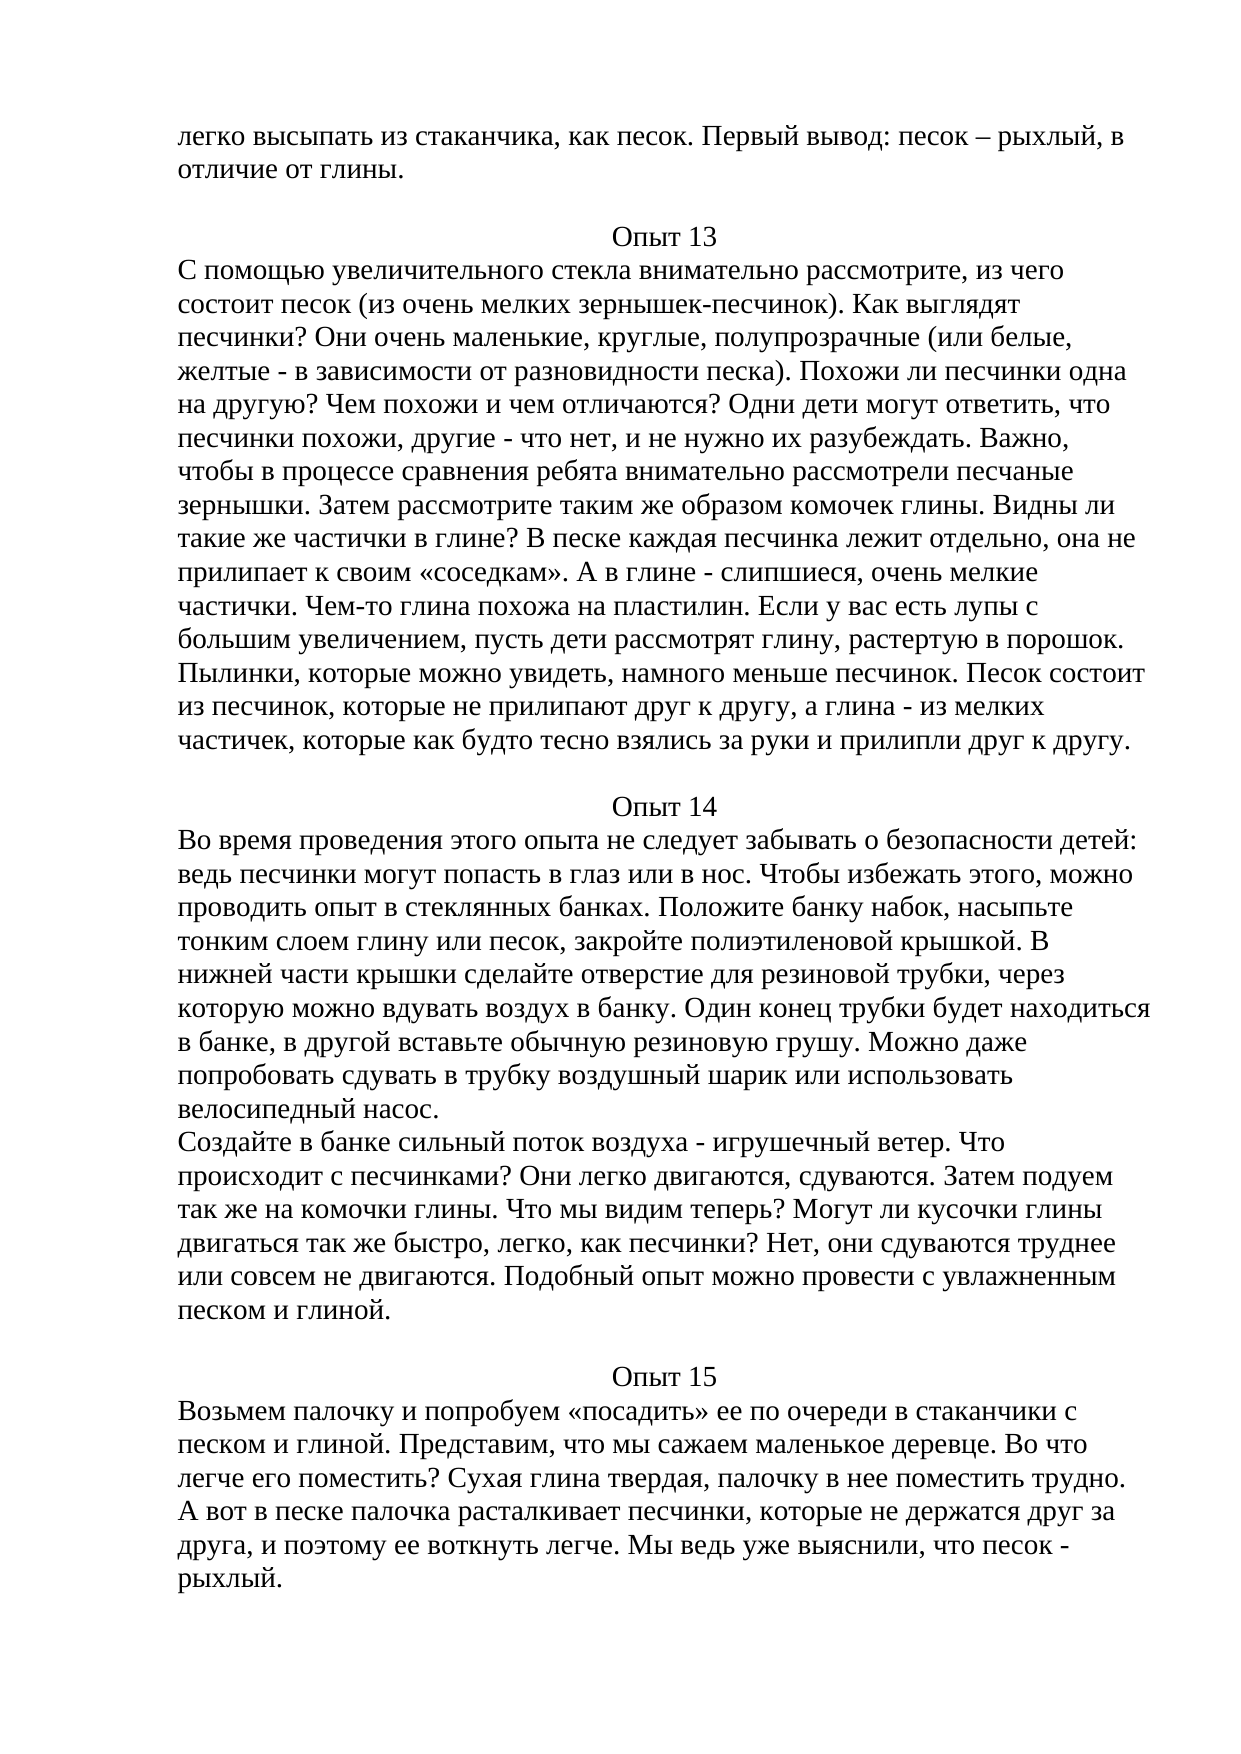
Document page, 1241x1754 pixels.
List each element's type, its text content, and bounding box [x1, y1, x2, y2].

text Во время проведения этого опыта не следует забывать о безопасности детей: ведь песчинки могут попасть в глаз или в нос. Чтобы избежать этого, можно проводить опыт в стеклянных банках. Положите банку набок, насыпьте тонким слоем глину или песок, закройте полиэтиленовой крышкой. В нижней части крышки сделайте отверстие для резиновой трубки, через которую можно вдувать воздух в банку. Один конец трубки будет находиться в банке, в другой вставьте обычную резиновую грушу. Можно даже попробовать сдувать в трубку воздушный шарик или использовать велосипедный насос. [177, 822, 1152, 1124]
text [177, 118, 1152, 185]
text Опыт 13 [177, 219, 1152, 252]
text Возьмем палочку и попробуем «посадить» ее по очереди в стаканчики с песком и глиной. Представим, что мы сажаем маленькое деревце. Во что легче его поместить? Сухая глина твердая, палочку в нее поместить трудно. А вот в песке палочка расталкивает песчинки, которые не держатся друг за друга, и поэтому ее воткнуть легче. Мы ведь уже выяснили, что песок - рыхлый. [177, 1393, 1152, 1594]
text Опыт 14 [177, 789, 1152, 822]
text Опыт 15 [177, 1359, 1152, 1393]
text С помощью увеличительного стекла внимательно рассмотрите, из чего состоит песок (из очень мелких зернышек-песчинок). Как выглядят песчинки? Они очень маленькие, круглые, полупрозрачные (или белые, желтые - в зависимости от разновидности песка). Похожи ли песчинки одна на другую? Чем похожи и чем отличаются? Одни дети могут ответить, что песчинки похожи, другие - что нет, и не нужно их разубеждать. Важно, чтобы в процессе сравнения ребята внимательно рассмотрели песчаные зернышки. Затем рассмотрите таким же образом комочек глины. Видны ли такие же частички в глине? В песке каждая песчинка лежит отдельно, она не прилипает к своим «соседкам». А в глине - слипшиеся, очень мелкие частички. Чем-то глина похожа на пластилин. Если у вас есть лупы с большим увеличением, пусть дети рассмотрят глину, растертую в порошок. Пылинки, которые можно увидеть, намного меньше песчинок. Песок состоит из песчинок, которые не прилипают друг к другу, а глина - из мелких частичек, которые как будто тесно взялись за руки и прилипли друг к другу. [177, 252, 1152, 755]
text Создайте в банке сильный поток воздуха - игрушечный ветер. Что происходит с песчинками? Они легко двигаются, сдуваются. Затем подуем так же на комочки глины. Что мы видим теперь? Могут ли кусочки глины двигаться так же быстро, легко, как песчинки? Нет, они сдуваются труднее или совсем не двигаются. Подобный опыт можно провести с увлажненным песком и глиной. [177, 1124, 1152, 1326]
